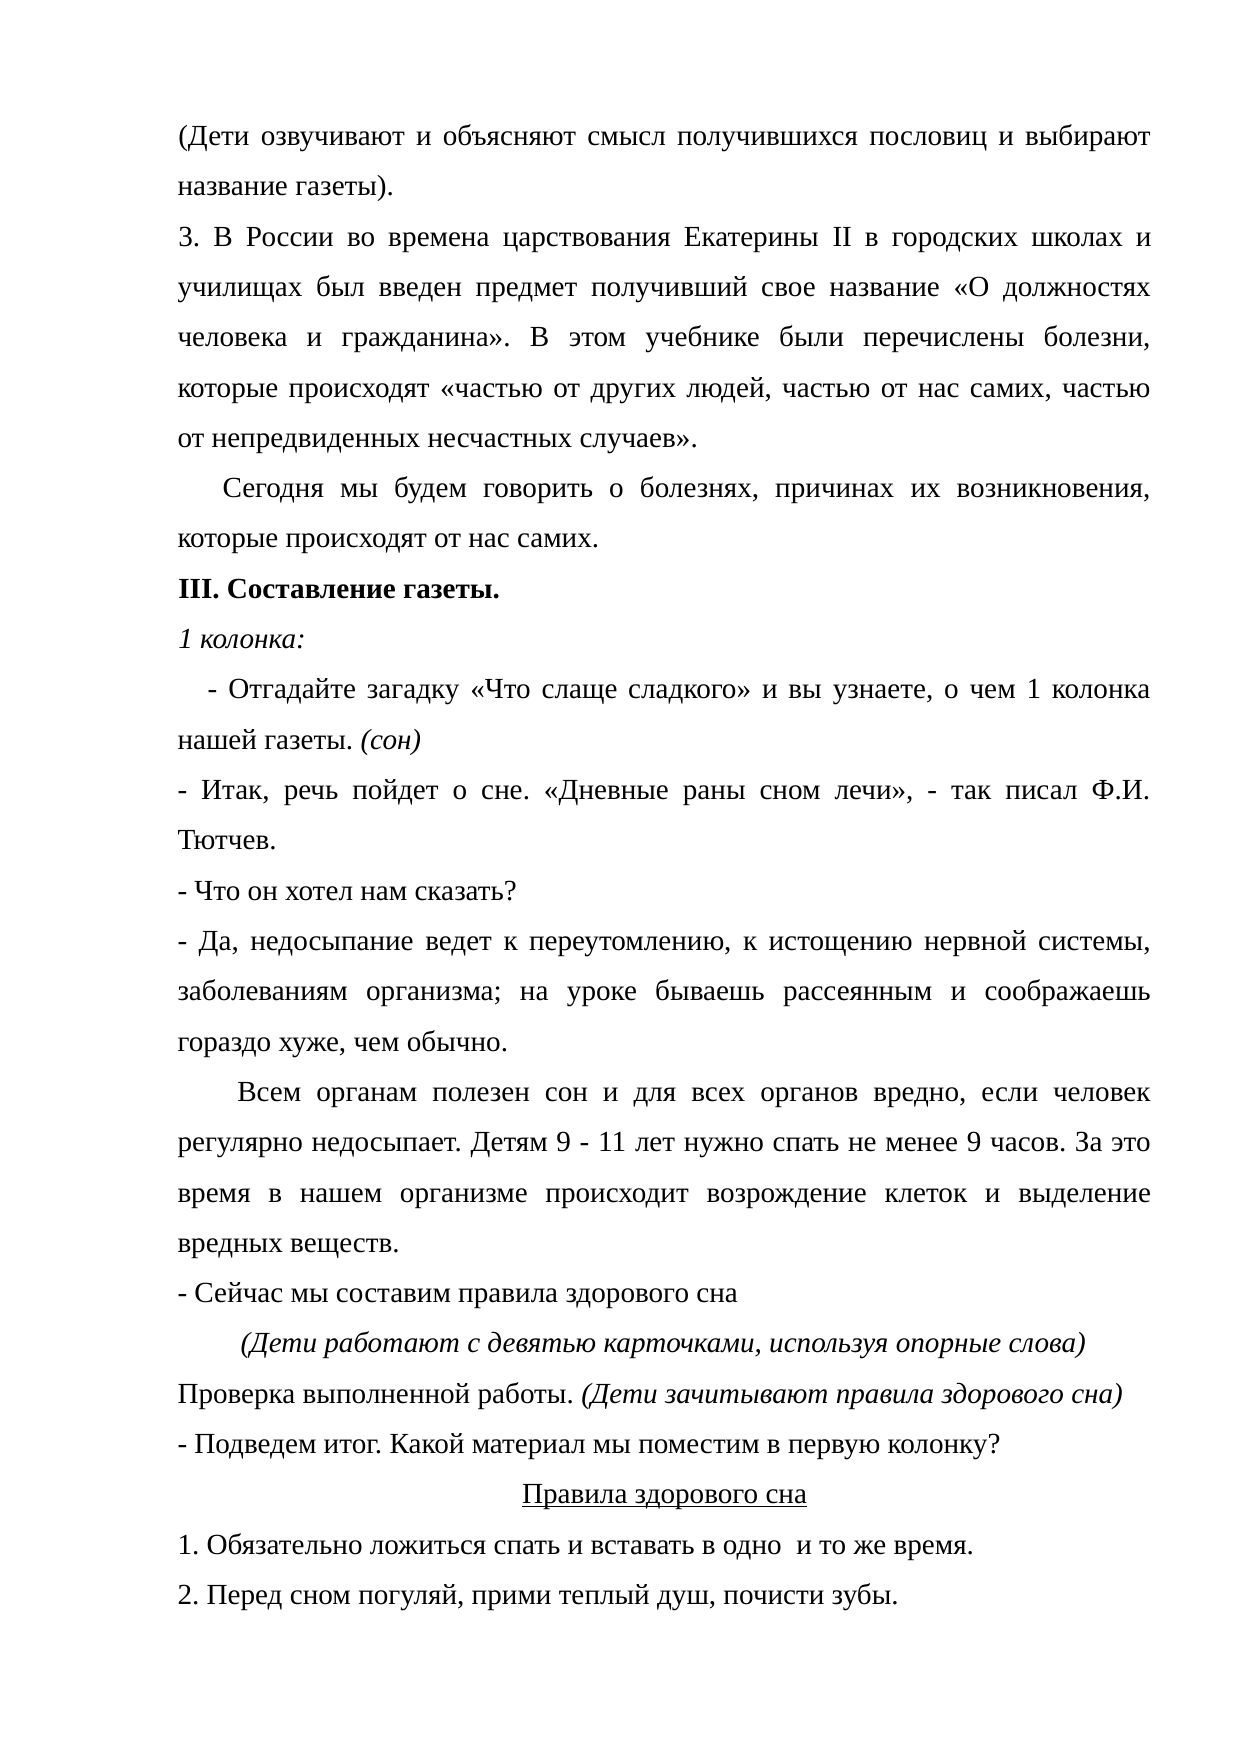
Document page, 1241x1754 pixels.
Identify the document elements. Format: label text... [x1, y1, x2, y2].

text (Дети озвучивают и объясняют смысл получившихся пословиц и выбирают название газеты). [177, 118, 1152, 202]
text - Сейчас мы составим правила здорового сна [177, 1275, 1152, 1309]
text Правила здорового сна [177, 1477, 1152, 1510]
text (Дети работают с девятью карточками, используя опорные слова) [177, 1326, 1152, 1359]
text - Итак, речь пойдет о сне. «Дневные раны сном лечи», - так писал Ф.И. Тютчев. [177, 772, 1152, 856]
text - Да, недосыпание ведет к переутомлению, к истощению нервной системы, заболеваниям организма; на уроке бываешь рассеянным и соображаешь гораздо хуже, чем обычно. [177, 923, 1152, 1057]
text III. Составление газеты. [177, 571, 1152, 604]
text 3. В России во времена царствования Екатерины II в городских школах и училищах был введен предмет получивший свое название «О должностях человека и гражданина». В этом учебнике были перечислены болезни, которые происходят «частью от других людей, частью от нас самих, частью от непредвиденных несчастных случаев». [177, 219, 1152, 453]
text - Что он хотел нам сказать? [177, 873, 1152, 906]
text 1 колонка: [177, 621, 1152, 655]
text - Отгадайте загадку «Что слаще сладкого» и вы узнаете, о чем 1 колонка нашей газеты. (сон) [177, 672, 1152, 755]
text Проверка выполненной работы. (Дети зачитывают правила здорового сна) [177, 1376, 1152, 1409]
text Сегодня мы будем говорить о болезнях, причинах их возникновения, которые происходят от нас самих. [177, 470, 1152, 554]
text - Подведем итог. Какой материал мы поместим в первую колонку? [177, 1426, 1152, 1460]
text 1. Обязательно ложиться спать и вставать в одно и то же время. [177, 1527, 1152, 1560]
text Всем органам полезен сон и для всех органов вредно, если человек регулярно недосыпает. Детям 9 - 11 лет нужно спать не менее 9 часов. За это время в нашем организме происходит возрождение клеток и выделение вредных веществ. [177, 1074, 1152, 1258]
text 2. Перед сном погуляй, прими теплый душ, почисти зубы. [177, 1577, 1152, 1611]
